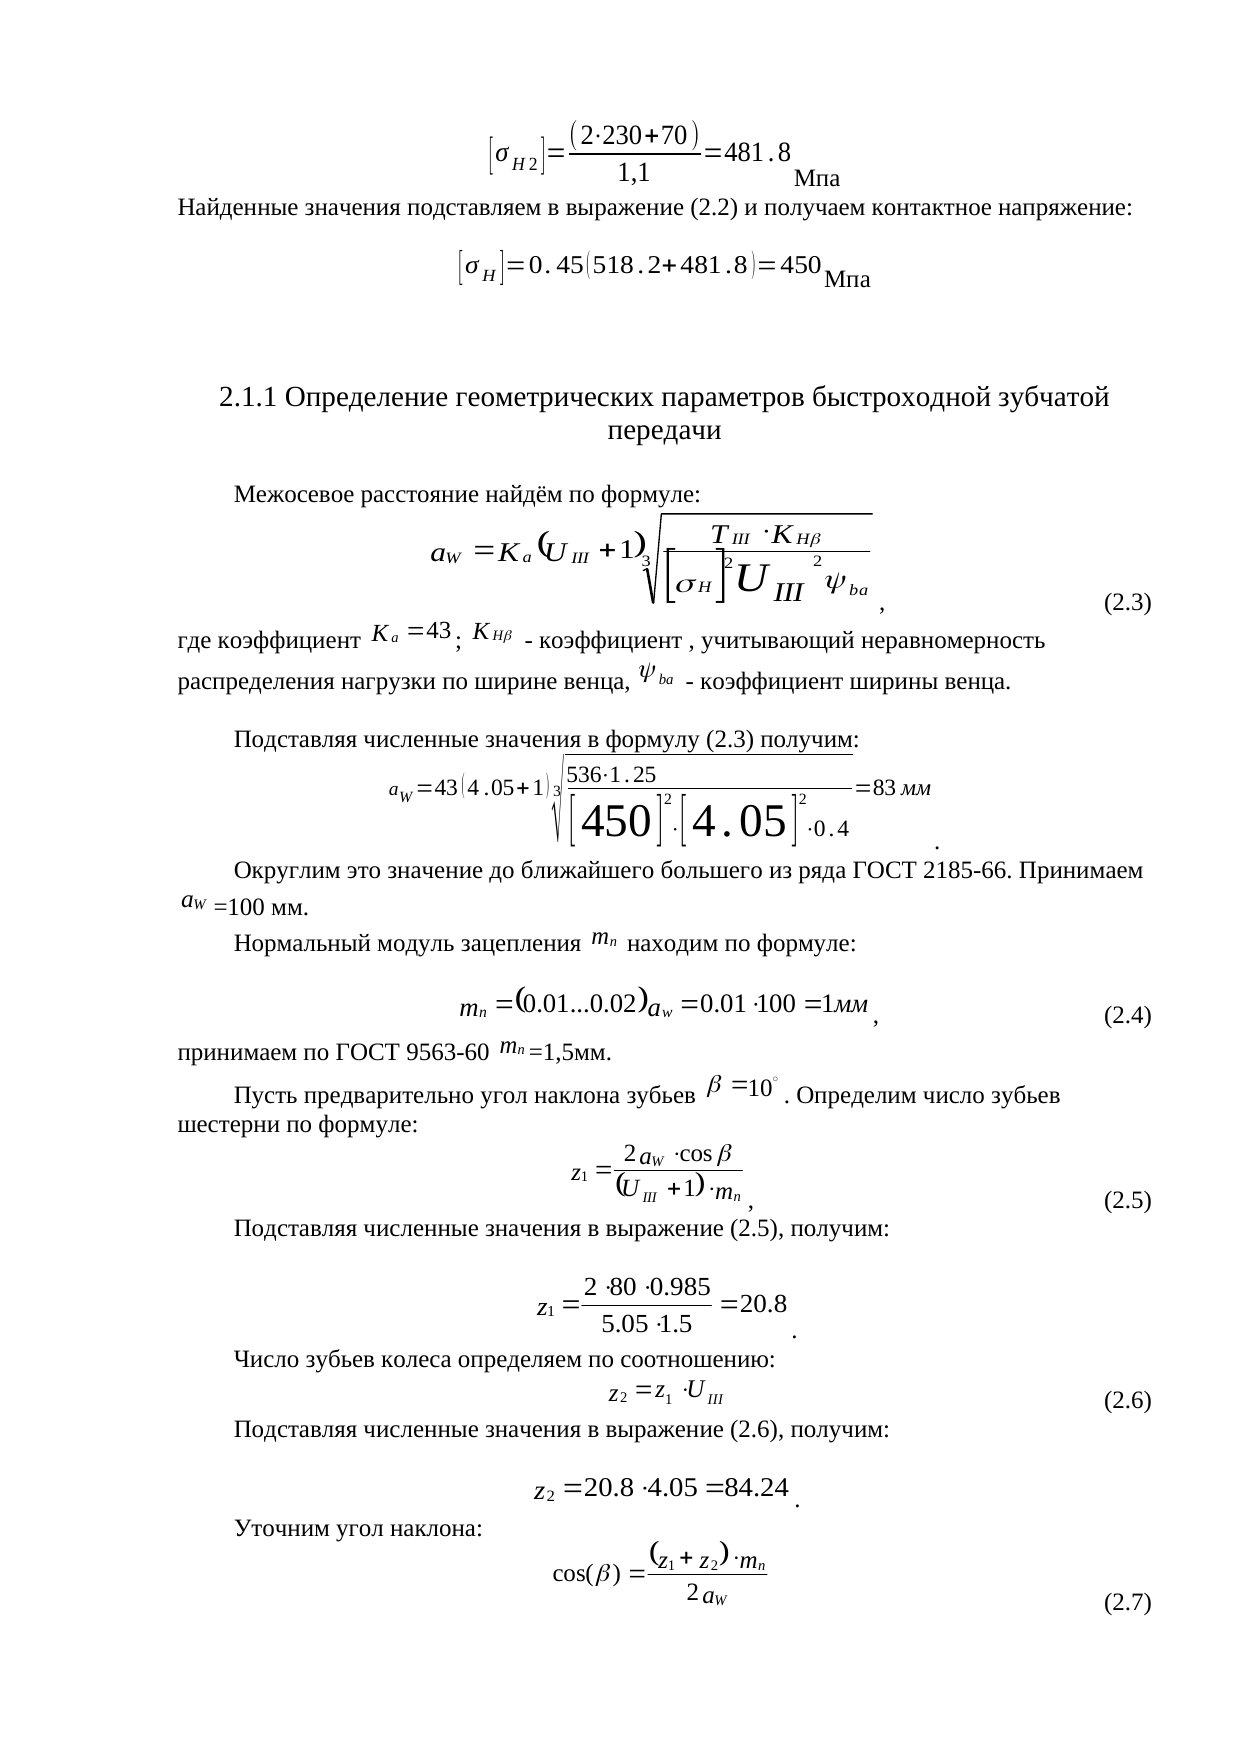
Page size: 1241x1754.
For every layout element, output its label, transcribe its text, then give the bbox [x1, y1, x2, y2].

text , (2.4) [177, 986, 1152, 1029]
text Округлим это значение до ближайшего большего из ряда ГОСТ 2185-66. Принимаем =100 мм. [177, 855, 1152, 921]
text Подставляя численные значения в выражение (2.6), получим: [177, 1414, 1152, 1443]
text . [177, 753, 1152, 855]
text , (2.3) [177, 508, 1152, 615]
text Уточним угол наклона: [177, 1513, 1152, 1542]
text 2.1.1 Определение геометрических параметров быстроходной зубчатой передачи [177, 379, 1152, 446]
text Число зубьев колеса определяем по соотношению: [177, 1344, 1152, 1372]
text Мпа [177, 118, 1152, 192]
text Нормальный модуль зацепления находим по формуле: [177, 921, 1152, 957]
text Найденные значения подставляем в выражение (2.2) и получаем контактное напряжение: [177, 192, 1152, 221]
text Подставляя численные значения в формулу (2.3) получим: [177, 724, 1152, 753]
text где коэффициент ; - коэффициент , учитывающий неравномерность распределения нагрузки по ширине венца, - коэффициент ширины венца. [177, 615, 1152, 695]
text принимаем по ГОСТ 9563-60 =1,5мм. [177, 1029, 1152, 1066]
text Подставляя численные значения в выражение (2.5), получим: [177, 1213, 1152, 1242]
text (2.7) [177, 1542, 1152, 1616]
text Межосевое расстояние найдём по формуле: [177, 479, 1152, 508]
text , (2.5) [177, 1138, 1152, 1213]
text . [177, 1271, 1152, 1344]
text Пусть предварительно угол наклона зубьев . Определим число зубьев шестерни по формуле: [177, 1066, 1152, 1138]
text Мпа [177, 250, 1152, 293]
text . [177, 1471, 1152, 1513]
text (2.6) [177, 1372, 1152, 1414]
